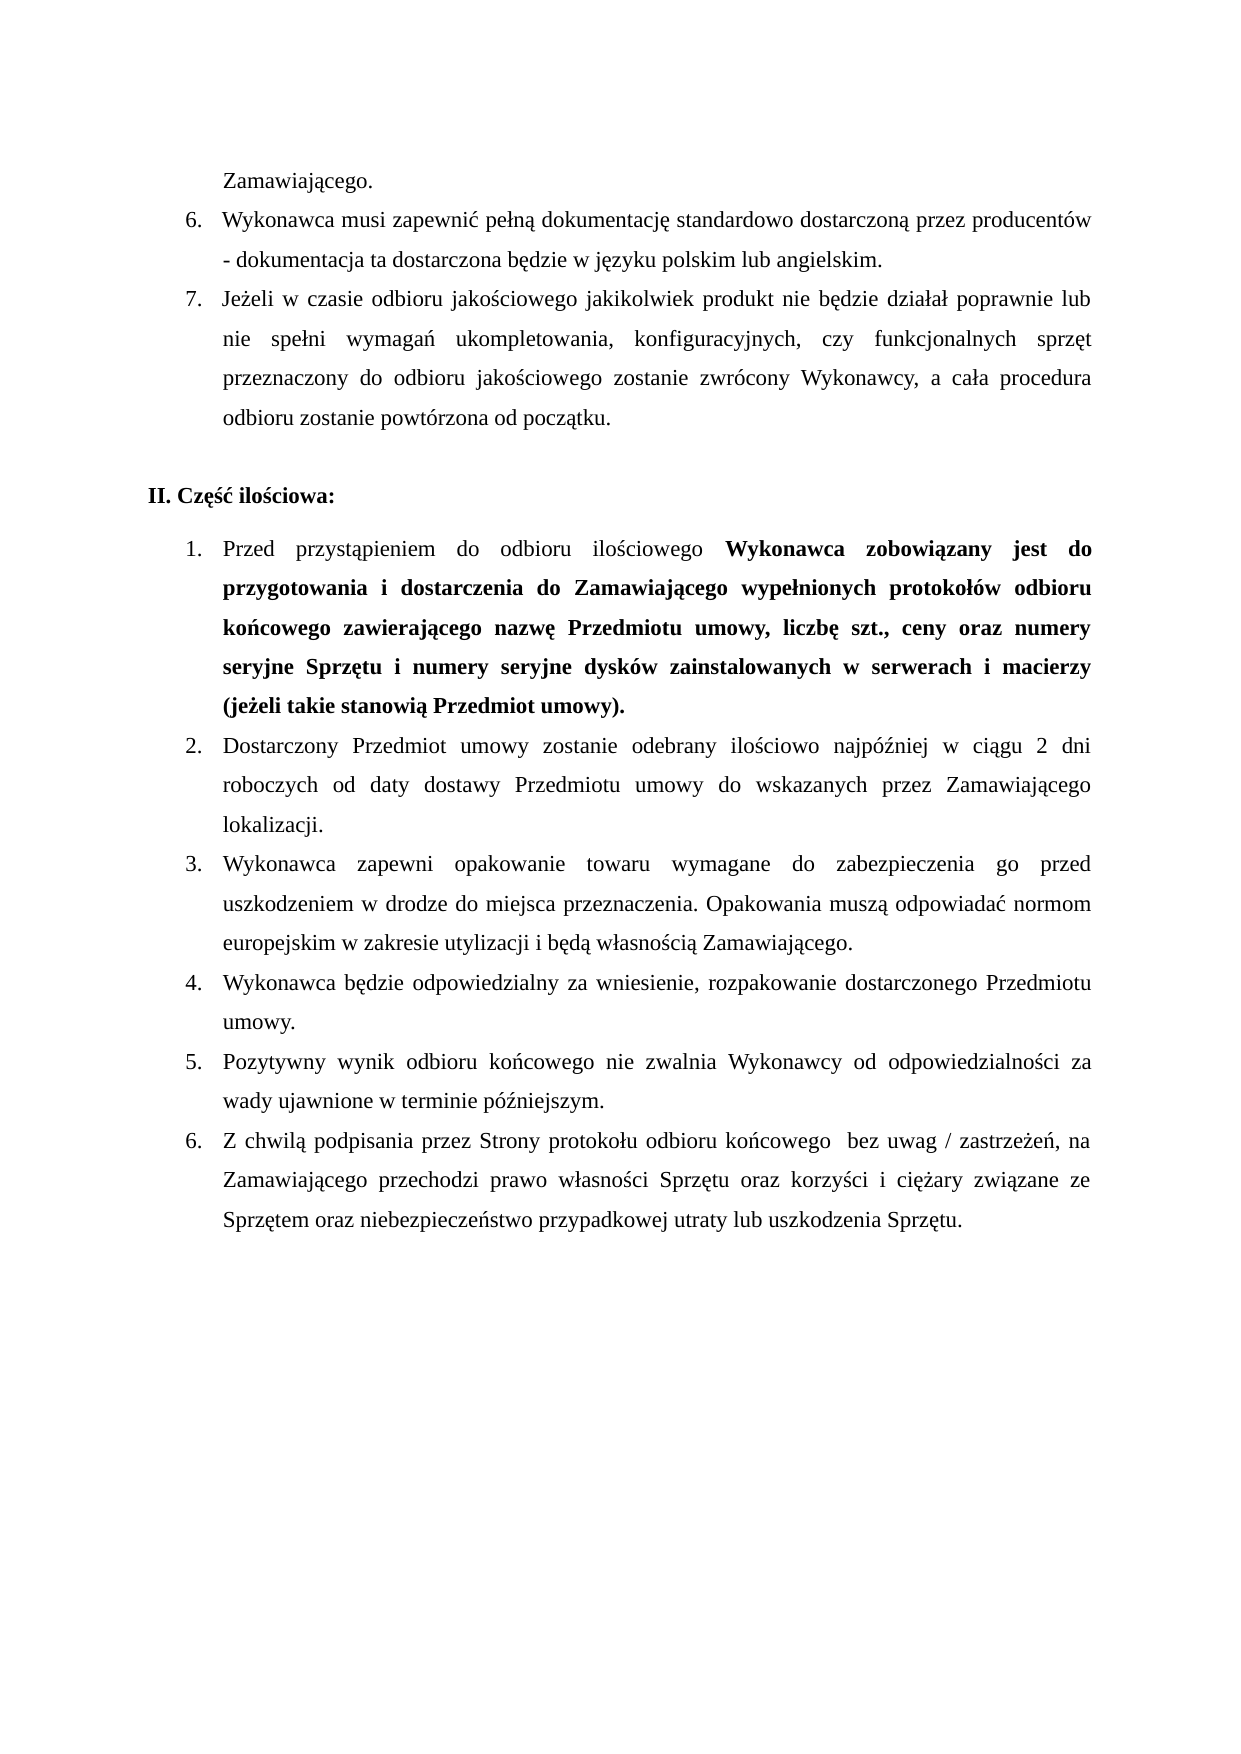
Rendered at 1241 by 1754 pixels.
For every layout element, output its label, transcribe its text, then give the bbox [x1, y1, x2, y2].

list Z chwilą podpisania przez Strony protokołu odbioru końcowego bez uwag / zastrzeżeń, na Zamawiającego przechodzi prawo własności Sprzętu oraz korzyści i ciężary związane ze Sprzętem oraz niebezpieczeństwo przypadkowej utraty lub uszkodzenia Sprzętu. [185, 1127, 1092, 1232]
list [185, 167, 1092, 193]
list Dostarczony Przedmiot umowy zostanie odebrany ilościowo najpóźniej w ciągu 2 dni roboczych od daty dostawy Przedmiotu umowy do wskazanych przez Zamawiającego lokalizacji. [185, 732, 1092, 837]
list Wykonawca będzie odpowiedzialny za wniesienie, rozpakowanie dostarczonego Przedmiotu umowy. [185, 969, 1092, 1035]
list Pozytywny wynik odbioru końcowego nie zwalnia Wykonawcy od odpowiedzialności za wady ujawnione w terminie późniejszym. [185, 1048, 1092, 1114]
list Wykonawca musi zapewnić pełną dokumentację standardowo dostarczoną przez producentów - dokumentacja ta dostarczona będzie w języku polskim lub angielskim. [185, 206, 1092, 272]
list Przed przystąpieniem do odbioru ilościowego Wykonawca zobowiązany jest do przygotowania i dostarczenia do Zamawiającego wypełnionych protokołów odbioru końcowego zawierającego nazwę Przedmiotu umowy, liczbę szt., ceny oraz numery seryjne Sprzętu i numery seryjne dysków zainstalowanych w serwerach i macierzy (jeżeli takie stanowią Przedmiot umowy). [185, 534, 1092, 719]
text II. Część ilościowa: [148, 483, 1092, 509]
list Wykonawca zapewni opakowanie towaru wymagane do zabezpieczenia go przed uszkodzeniem w drodze do miejsca przeznaczenia. Opakowania muszą odpowiadać normom europejskim w zakresie utylizacji i będą własnością Zamawiającego. [185, 850, 1092, 956]
list Jeżeli w czasie odbioru jakościowego jakikolwiek produkt nie będzie działał poprawnie lub nie spełni wymagań ukompletowania, konfiguracyjnych, czy funkcjonalnych sprzęt przeznaczony do odbioru jakościowego zostanie zwrócony Wykonawcy, a cała procedura odbioru zostanie powtórzona od początku. [185, 285, 1092, 430]
